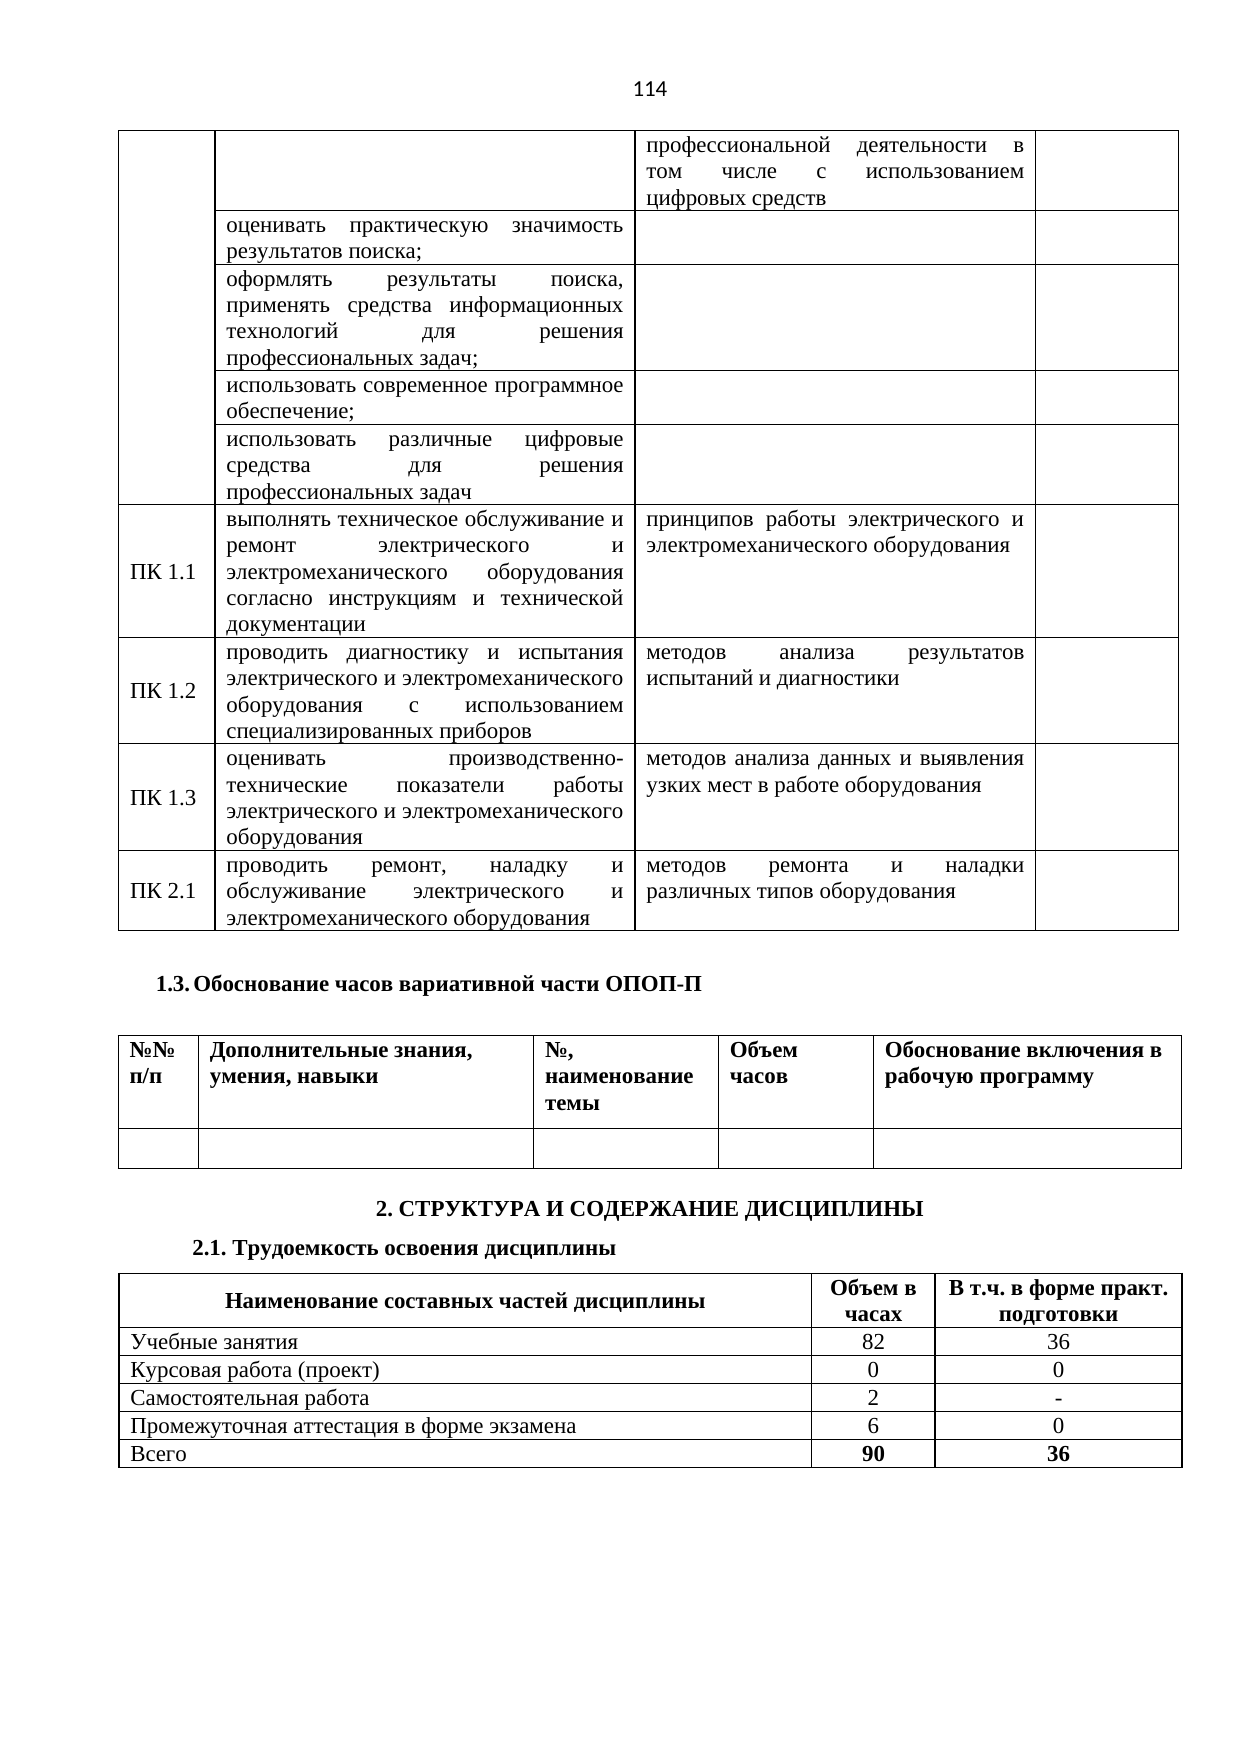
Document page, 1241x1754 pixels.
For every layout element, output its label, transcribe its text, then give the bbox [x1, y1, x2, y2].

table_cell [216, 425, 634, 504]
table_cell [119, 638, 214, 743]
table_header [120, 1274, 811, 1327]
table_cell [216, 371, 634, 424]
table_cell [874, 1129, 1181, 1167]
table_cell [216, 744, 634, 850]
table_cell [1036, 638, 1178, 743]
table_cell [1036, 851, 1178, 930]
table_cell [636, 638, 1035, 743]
text 2.1. Трудоемкость освоения дисциплины [118, 1234, 1181, 1260]
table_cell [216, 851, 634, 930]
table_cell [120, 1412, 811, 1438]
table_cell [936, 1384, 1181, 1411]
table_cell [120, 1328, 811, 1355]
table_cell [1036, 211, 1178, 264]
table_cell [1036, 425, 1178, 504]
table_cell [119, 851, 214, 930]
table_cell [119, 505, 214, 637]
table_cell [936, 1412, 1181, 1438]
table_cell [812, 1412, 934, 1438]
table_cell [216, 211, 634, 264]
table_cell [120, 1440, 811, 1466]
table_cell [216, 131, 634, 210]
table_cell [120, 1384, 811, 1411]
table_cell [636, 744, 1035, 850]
list Обоснование часов вариативной части ОПОП-П [156, 970, 1181, 996]
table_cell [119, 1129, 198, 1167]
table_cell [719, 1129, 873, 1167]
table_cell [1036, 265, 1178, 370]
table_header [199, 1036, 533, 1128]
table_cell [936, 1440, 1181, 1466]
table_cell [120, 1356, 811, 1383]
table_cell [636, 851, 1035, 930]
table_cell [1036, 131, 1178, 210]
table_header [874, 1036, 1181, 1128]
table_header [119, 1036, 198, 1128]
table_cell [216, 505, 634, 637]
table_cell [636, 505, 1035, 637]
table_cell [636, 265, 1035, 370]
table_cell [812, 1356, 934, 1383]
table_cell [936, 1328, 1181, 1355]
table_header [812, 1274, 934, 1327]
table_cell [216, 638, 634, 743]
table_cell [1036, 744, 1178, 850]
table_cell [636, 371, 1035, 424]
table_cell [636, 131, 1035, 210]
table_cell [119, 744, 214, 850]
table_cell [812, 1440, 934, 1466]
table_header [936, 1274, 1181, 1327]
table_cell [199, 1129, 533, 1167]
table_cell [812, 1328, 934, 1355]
text 2. Структура и содержание ДИСЦИПЛИНЫ [118, 1195, 1181, 1221]
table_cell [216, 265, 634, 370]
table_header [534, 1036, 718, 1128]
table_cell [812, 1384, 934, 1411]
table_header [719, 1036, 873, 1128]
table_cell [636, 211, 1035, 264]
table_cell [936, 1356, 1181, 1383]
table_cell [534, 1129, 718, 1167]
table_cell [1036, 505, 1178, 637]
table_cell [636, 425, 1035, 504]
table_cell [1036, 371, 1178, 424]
